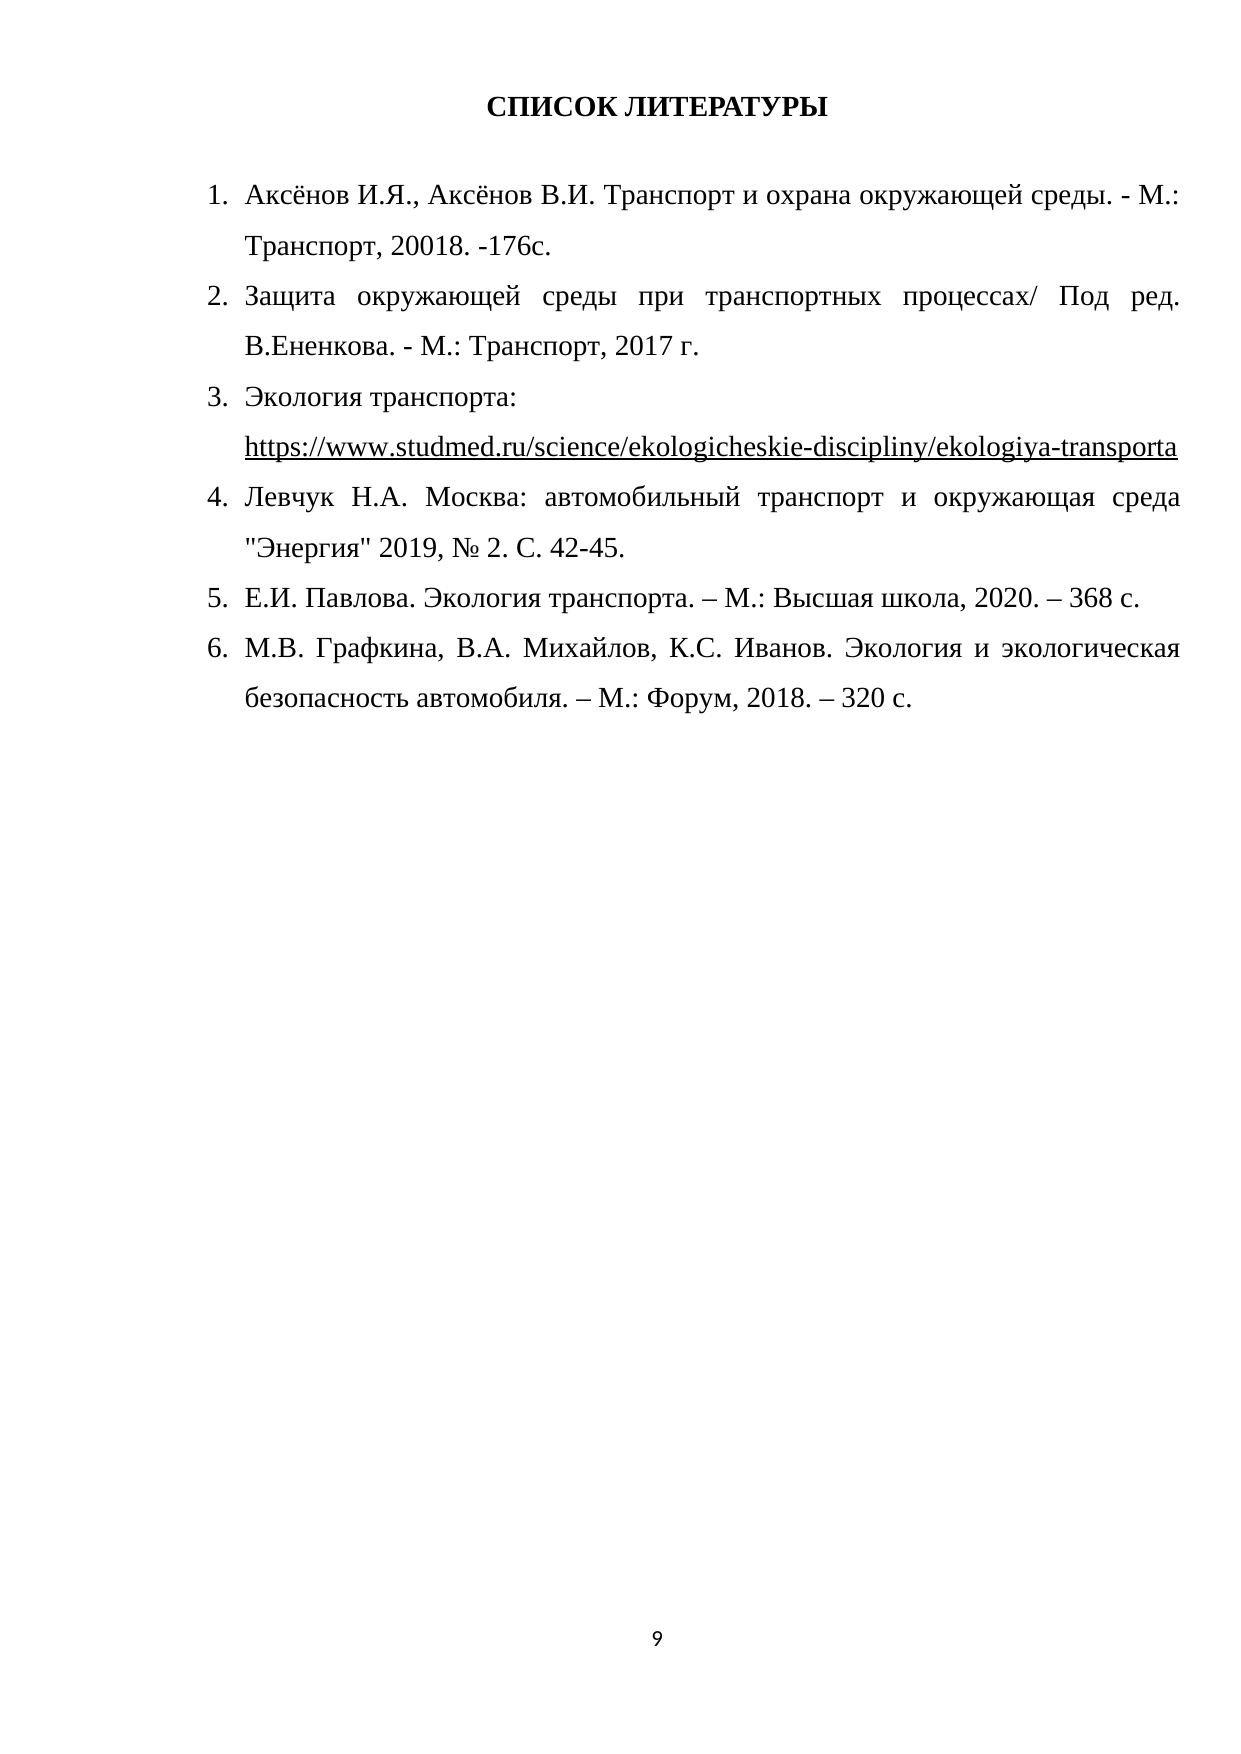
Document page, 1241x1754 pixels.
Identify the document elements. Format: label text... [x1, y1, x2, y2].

list Защита окружающей среды при транспортных процессах/ Под ред. В.Ененкова. - М.: Транспорт, 2017 г. [207, 278, 1181, 362]
list Аксёнов И.Я., Аксёнов В.И. Транспорт и охрана окружающей среды. - М.: Транспорт, 20018. -176с. [207, 177, 1181, 261]
list https://www.studmed.ru/science/ekologicheskie-discipliny/ekologiya-transporta [244, 429, 1181, 463]
list Экология транспорта: [207, 379, 1181, 412]
list М.В. Графкина, В.А. Михайлов, К.С. Иванов. Экология и экологическая безопасность автомобиля. – М.: Форум, 2018. – 320 с. [207, 630, 1181, 714]
subtitle СПИСОК ЛИТЕРАТУРЫ [133, 89, 1181, 122]
list Левчук Н.А. Москва: автомобильный транспорт и окружающая среда "Энергия" 2019, № 2. С. 42-45. [207, 479, 1181, 563]
list Е.И. Павлова. Экология транспорта. – М.: Высшая школа, 2020. – 368 с. [207, 580, 1181, 613]
